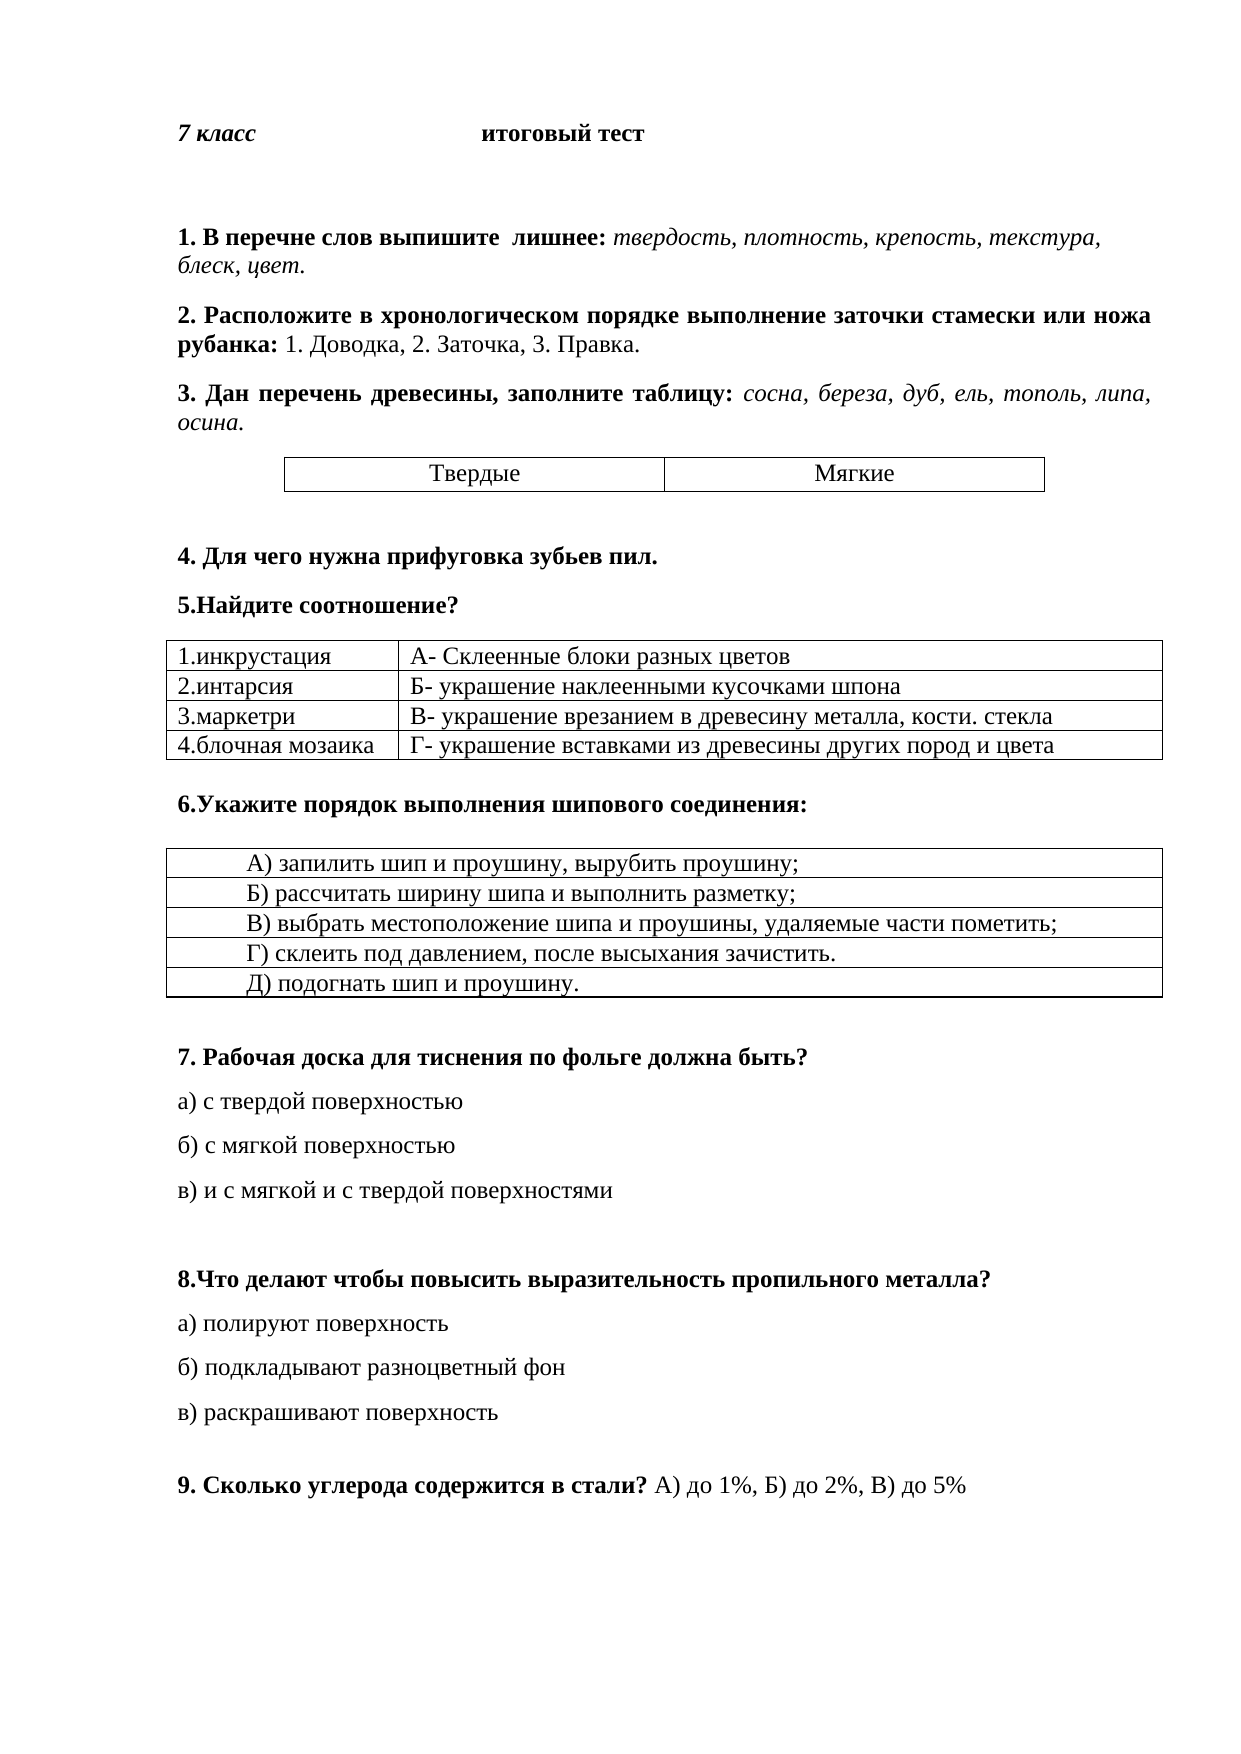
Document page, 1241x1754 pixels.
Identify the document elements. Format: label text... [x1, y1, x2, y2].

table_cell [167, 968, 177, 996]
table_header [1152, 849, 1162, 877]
text 3. Дан перечень древесины, заполните таблицу: сосна, береза, дуб, ель, тополь, липа, осина. [177, 378, 1152, 436]
text 6.Укажите порядок выполнения шипового соединения: [177, 789, 1152, 818]
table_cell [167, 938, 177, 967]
table_cell В- украшение врезанием в древесину металла, кости. стекла [399, 701, 1162, 729]
table_cell 2.интарсия [167, 671, 398, 700]
text 8.Что делают чтобы повысить выразительность пропильного металла? [177, 1264, 1152, 1292]
table_cell Г- украшение вставками из древесины других пород и цвета [399, 731, 1162, 759]
table_cell 4.блочная мозаика [167, 731, 398, 759]
text а) полируют поверхность [177, 1308, 1152, 1337]
text б) с мягкой поверхностью [177, 1131, 1152, 1159]
table_header А- Склеенные блоки разных цветов [399, 641, 1162, 670]
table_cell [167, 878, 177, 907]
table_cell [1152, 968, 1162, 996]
text 9. Сколько углерода содержится в стали? А) до 1%, Б) до 2%, В) до 5% [177, 1470, 1152, 1499]
table_header Твердые [285, 458, 664, 491]
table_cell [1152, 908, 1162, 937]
text 4. Для чего нужна прифуговка зубьев пил. [177, 541, 1152, 570]
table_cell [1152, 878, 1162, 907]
text б) подкладывают разноцветный фон [177, 1352, 1152, 1381]
text а) с твердой поверхностью [177, 1086, 1152, 1115]
text в) и с мягкой и с твердой поверхностями [177, 1175, 1152, 1204]
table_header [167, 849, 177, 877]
table_header Мягкие [665, 458, 1044, 491]
table_header 1.инкрустация [167, 641, 398, 670]
text 1. В перечне слов выпишите лишнее: твердость, плотность, крепость, текстура, блеск, цвет. [177, 222, 1152, 279]
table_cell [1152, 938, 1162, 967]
text 5.Найдите соотношение? [177, 591, 1152, 619]
text 2. Расположите в хронологическом порядке выполнение заточки стамески или ножа рубанка: 1. Доводка, 2. Заточка, 3. Правка. [177, 300, 1152, 357]
text в) раскрашивают поверхность [177, 1397, 1152, 1426]
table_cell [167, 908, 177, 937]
table_cell Б- украшение наклеенными кусочками шпона [399, 671, 1162, 700]
table_cell 3.маркетри [167, 701, 398, 729]
text 7 класс итоговый тест [177, 118, 1152, 147]
text 7. Рабочая доска для тиснения по фольге должна быть? [177, 1042, 1152, 1071]
